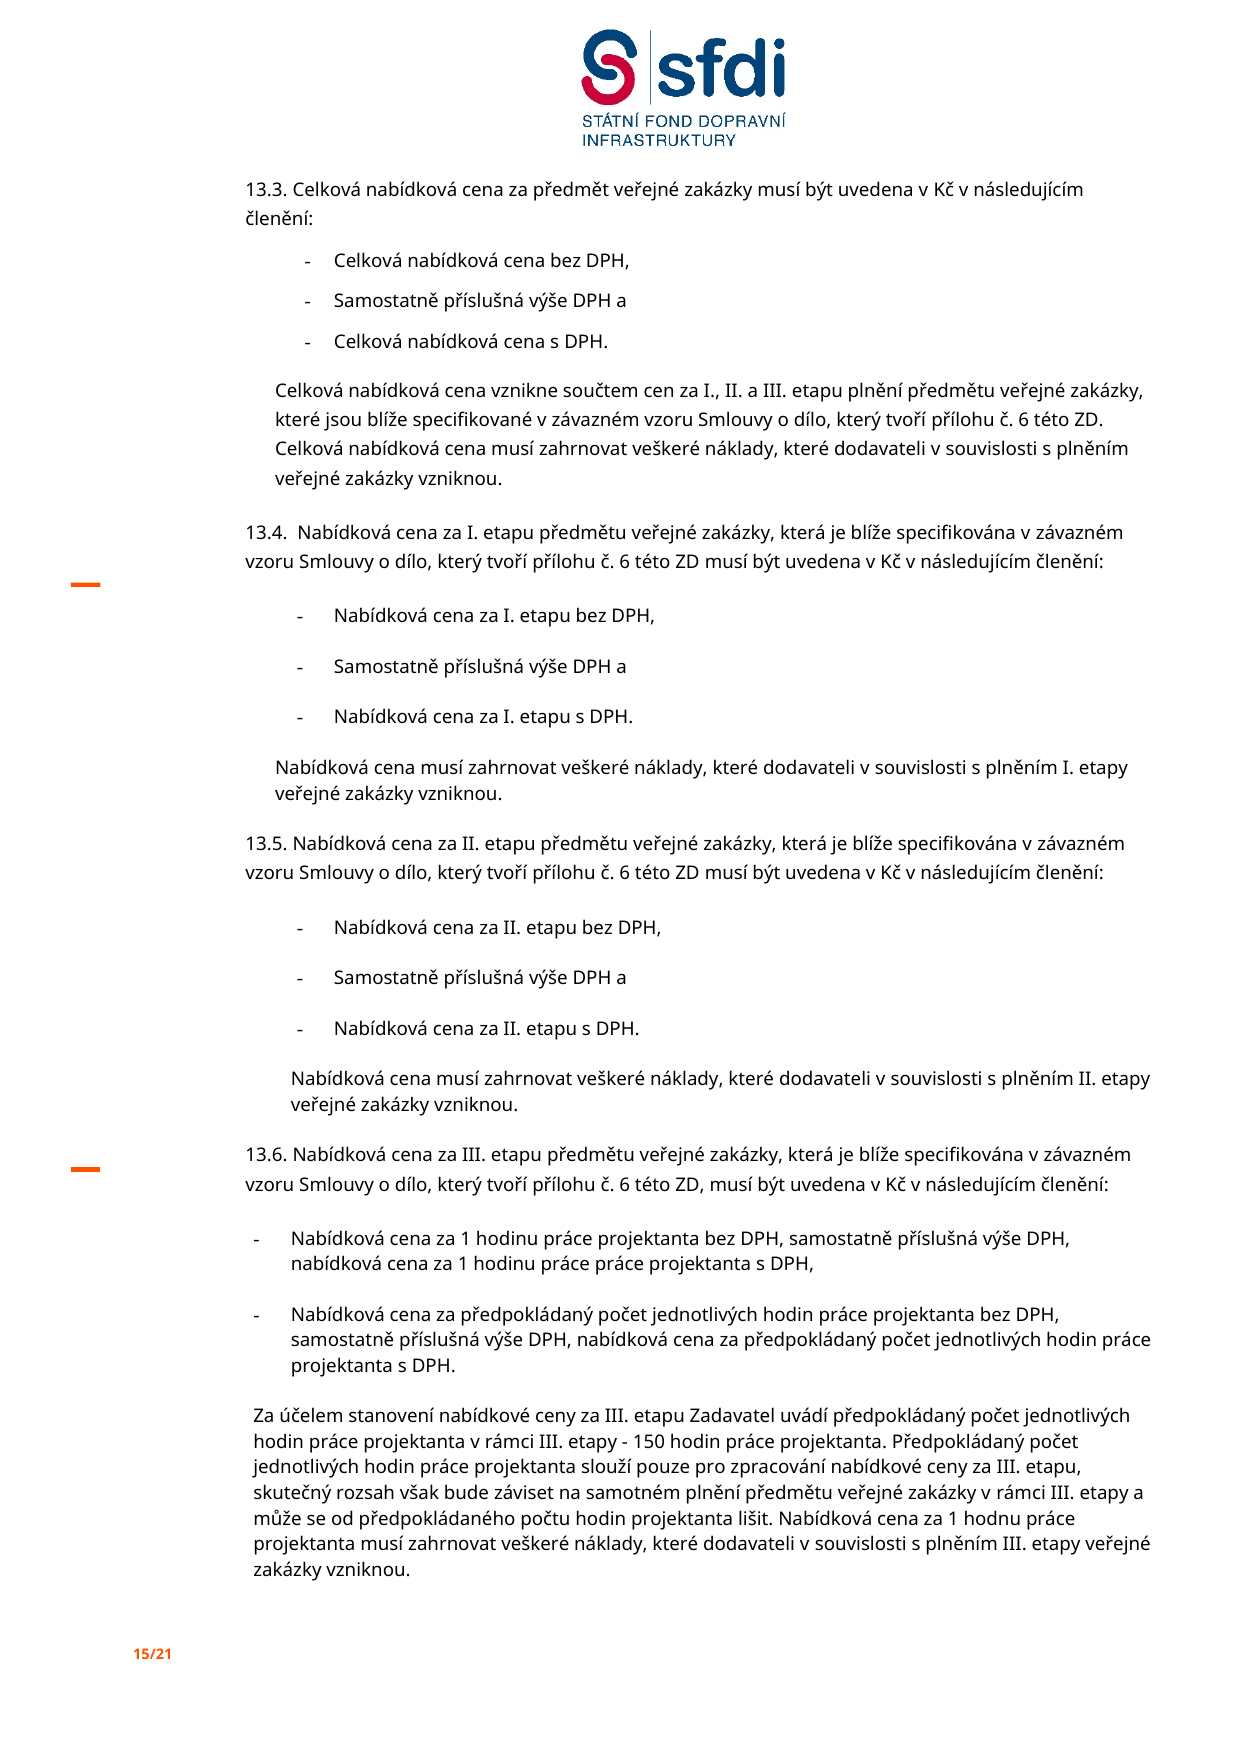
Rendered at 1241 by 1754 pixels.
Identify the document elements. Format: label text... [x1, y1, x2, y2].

list Nabídková cena musí zahrnovat veškeré náklady, které dodavateli v souvislosti s plněním II. etapy veřejné zakázky vzniknou. [291, 1066, 1152, 1117]
list Samostatně příslušná výše DPH a [304, 288, 1152, 313]
list Nabídková cena za předpokládaný počet jednotlivých hodin práce projektanta bez DPH, samostatně příslušná výše DPH, nabídková cena za předpokládaný počet jednotlivých hodin práce projektanta s DPH. [253, 1301, 1152, 1378]
text Nabídková cena za II. etapu předmětu veřejné zakázky, která je blíže specifikována v závazném vzoru Smlouvy o dílo, který tvoří přílohu č. 6 této ZD musí být uvedena v Kč v následujícím členění: [245, 830, 1152, 885]
list Samostatně příslušná výše DPH a [297, 653, 1152, 679]
list Nabídková cena musí zahrnovat veškeré náklady, které dodavateli v souvislosti s plněním I. etapy veřejné zakázky vzniknou. [275, 754, 1152, 805]
text Nabídková cena za III. etapu předmětu veřejné zakázky, která je blíže specifikována v závazném vzoru Smlouvy o dílo, který tvoří přílohu č. 6 této ZD, musí být uvedena v Kč v následujícím členění: [245, 1142, 1152, 1196]
list Celková nabídková cena bez DPH, [304, 247, 1152, 273]
text Nabídková cena za I. etapu předmětu veřejné zakázky, která je blíže specifikována v závazném vzoru Smlouvy o dílo, který tvoří přílohu č. 6 této ZD musí být uvedena v Kč v následujícím členění: [245, 519, 1152, 574]
list Nabídková cena za II. etapu s DPH. [297, 1015, 1152, 1041]
text Celková nabídková cena za předmět veřejné zakázky musí být uvedena v Kč v následujícím členění: [245, 176, 1152, 231]
list Samostatně příslušná výše DPH a [297, 964, 1152, 990]
list Za účelem stanovení nabídkové ceny za III. etapu Zadavatel uvádí předpokládaný počet jednotlivých hodin práce projektanta v rámci III. etapy - 150 hodin práce projektanta. Předpokládaný počet jednotlivých hodin práce projektanta slouží pouze pro zpracování nabídkové ceny za III. etapu, skutečný rozsah však bude záviset na samotném plnění předmětu veřejné zakázky v rámci III. etapy a může se od předpokládaného počtu hodin projektanta lišit. Nabídková cena za 1 hodnu práce projektanta musí zahrnovat veškeré náklady, které dodavateli v souvislosti s plněním III. etapy veřejné zakázky vzniknou. [253, 1403, 1152, 1581]
list Nabídková cena za I. etapu bez DPH, [297, 603, 1152, 628]
list Celková nabídková cena vznikne součtem cen za I., II. a III. etapu plnění předmětu veřejné zakázky, které jsou blíže specifikované v závazném vzoru Smlouvy o dílo, který tvoří přílohu č. 6 této ZD. Celková nabídková cena musí zahrnovat veškeré náklady, které dodavateli v souvislosti s plněním veřejné zakázky vzniknou. [275, 377, 1152, 491]
list Celková nabídková cena s DPH. [304, 328, 1152, 354]
list Nabídková cena za II. etapu bez DPH, [297, 914, 1152, 939]
picture [581, 27, 786, 146]
list Nabídková cena za 1 hodinu práce projektanta bez DPH, samostatně příslušná výše DPH, nabídková cena za 1 hodinu práce práce projektanta s DPH, [253, 1225, 1152, 1276]
list Nabídková cena za I. etapu s DPH. [297, 704, 1152, 729]
